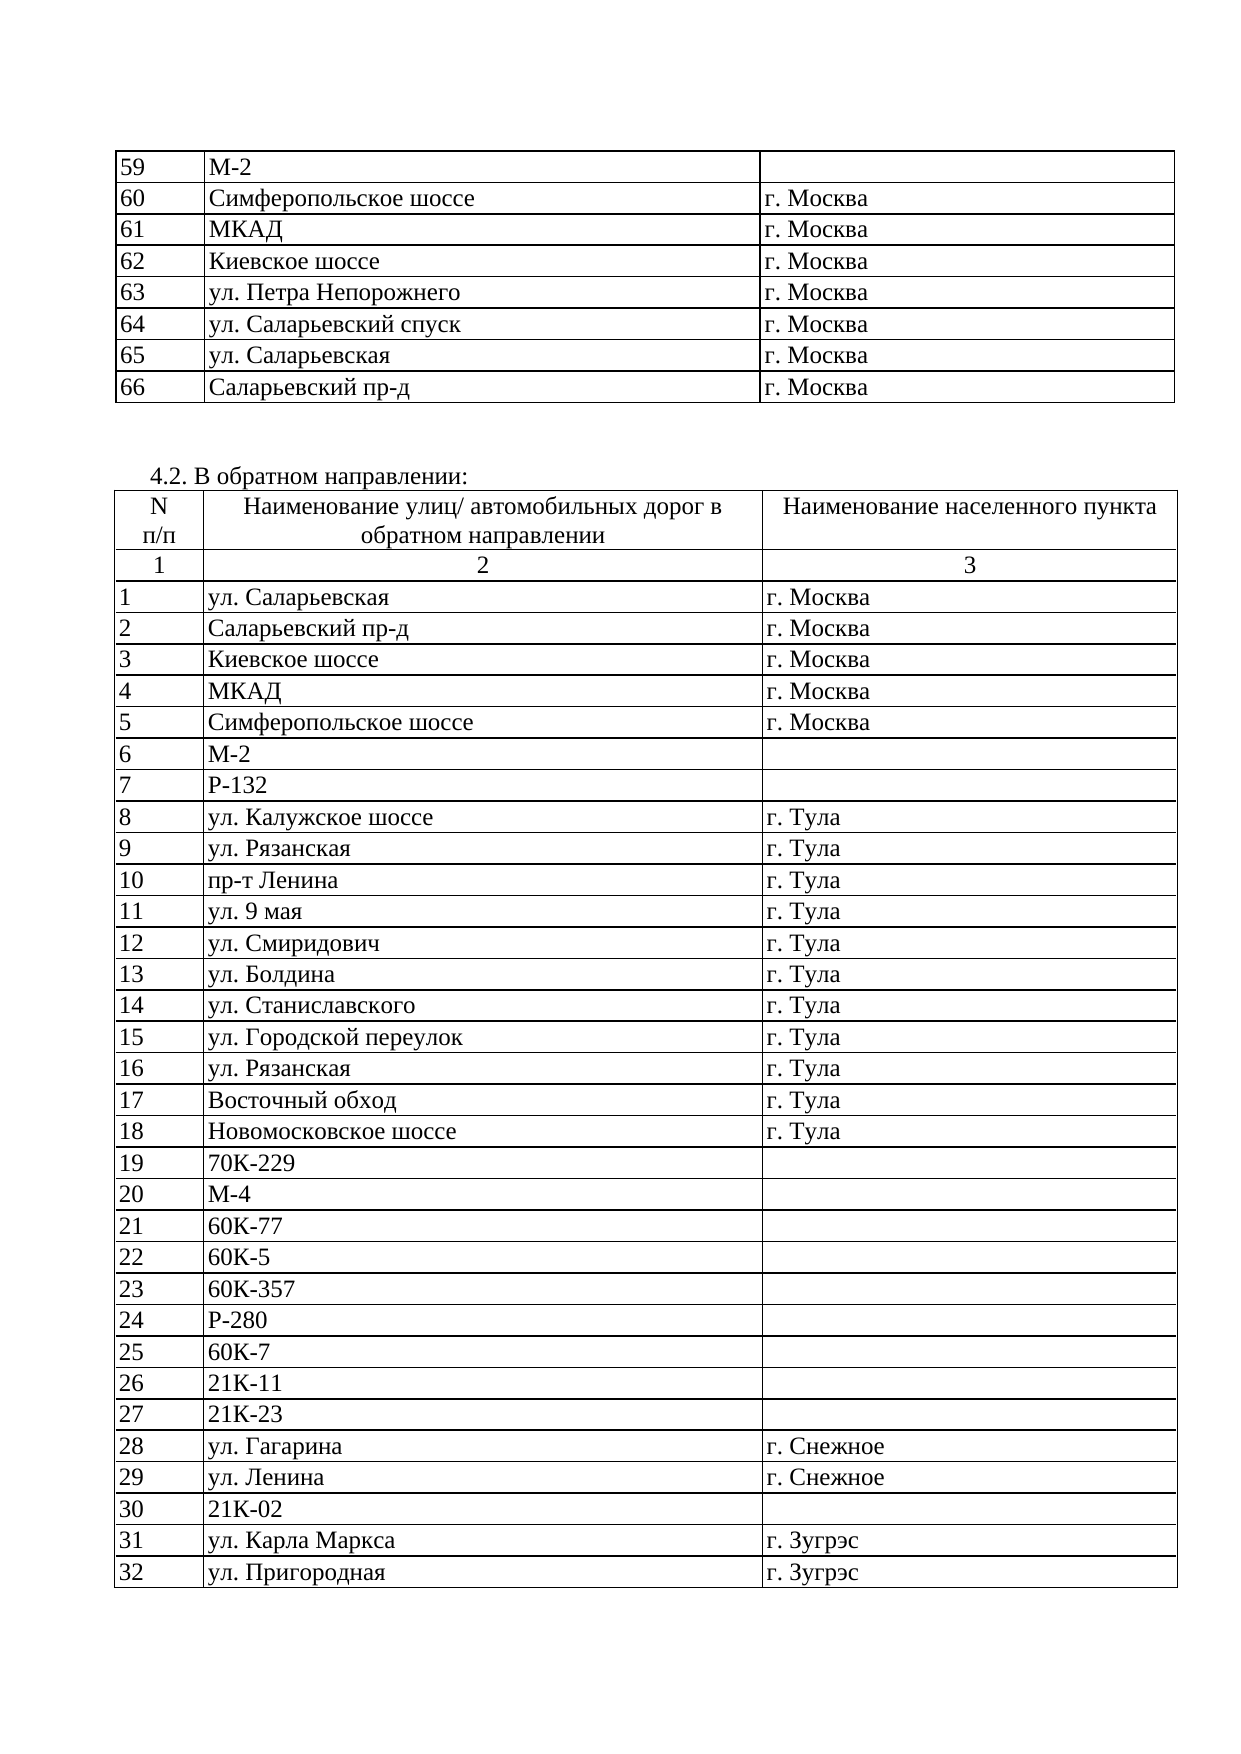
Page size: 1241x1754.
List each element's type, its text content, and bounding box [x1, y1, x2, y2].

table_cell Новомосковское шоссе [204, 1116, 762, 1146]
table_cell 1 [115, 581, 203, 611]
table_cell 17 [115, 1084, 203, 1115]
table_cell г. Москва [761, 309, 1174, 339]
table_cell [763, 1146, 1177, 1178]
table_cell 23 [115, 1273, 203, 1303]
table_cell 60К-5 [204, 1242, 762, 1272]
table_cell ул. 9 мая [204, 896, 762, 926]
table_cell г. Москва [763, 674, 1177, 706]
table_cell г. Москва [761, 372, 1174, 402]
table_cell ул. Ленина [204, 1462, 762, 1492]
table_cell ул. Гагарина [204, 1431, 762, 1461]
table_cell 26 [115, 1368, 203, 1398]
table_cell [763, 1272, 1177, 1303]
table_cell ул. Станиславского [204, 991, 762, 1020]
table_cell ул. Петра Непорожнего [205, 277, 759, 307]
table_cell г. Тула [763, 800, 1177, 832]
table_cell Киевское шоссе [205, 246, 759, 276]
table_cell 28 [115, 1430, 203, 1461]
table_cell г. Тула [763, 989, 1177, 1020]
table_cell 60К-7 [204, 1337, 762, 1366]
table_cell [763, 1241, 1177, 1272]
table_cell г. Тула [763, 863, 1177, 894]
table_cell г. Тула [763, 1020, 1177, 1052]
table_cell 63 [117, 277, 204, 307]
table_header Наименование населенного пункта [763, 491, 1177, 548]
table_cell Восточный обход [204, 1085, 762, 1115]
table_cell ул. Саларьевская [205, 340, 759, 370]
table_cell г. Москва [763, 580, 1177, 611]
table_cell [763, 737, 1177, 769]
table_cell 3 [115, 644, 203, 674]
table_cell г. Москва [761, 277, 1174, 307]
table_cell 15 [115, 1021, 203, 1052]
table_cell г. Тула [763, 1083, 1177, 1115]
table_cell 3 [763, 549, 1177, 580]
table_cell 6 [115, 738, 203, 769]
table_cell г. Тула [763, 832, 1177, 863]
table_cell 21 [115, 1210, 203, 1241]
table_cell ул. Смиридович [204, 928, 762, 957]
table_cell [761, 152, 1174, 181]
table_cell 18 [115, 1116, 203, 1146]
table_header N п/п [115, 491, 203, 548]
table_cell г. Тула [763, 958, 1177, 989]
table_cell [763, 1178, 1177, 1209]
table_cell Р-132 [204, 770, 762, 800]
table_cell ул. Рязанская [204, 1053, 762, 1083]
table_cell г. Зугрэс [763, 1555, 1177, 1587]
table_cell г. Москва [763, 706, 1177, 737]
table_cell 65 [117, 340, 204, 370]
table_cell Симферопольское шоссе [205, 183, 759, 213]
table_cell 21К-11 [204, 1368, 762, 1398]
table_cell ул. Городской переулок [204, 1022, 762, 1052]
table_cell пр-т Ленина [204, 865, 762, 894]
table_cell 60 [117, 183, 204, 213]
table_cell 8 [115, 801, 203, 832]
table_cell 62 [117, 246, 204, 276]
table_header Наименование улиц/ автомобильных дорог в обратном направлении [204, 491, 762, 548]
table_cell 19 [115, 1147, 203, 1178]
table_cell г. Москва [761, 246, 1174, 276]
table_cell г. Тула [763, 926, 1177, 957]
table_cell 70К-229 [204, 1148, 762, 1178]
table_cell Саларьевский пр-д [205, 372, 759, 402]
table_cell г. Снежное [763, 1429, 1177, 1461]
table_cell 66 [117, 372, 204, 402]
table_cell ул. Саларьевский спуск [205, 309, 759, 339]
table_cell М-2 [205, 152, 759, 181]
text 4.2. В обратном направлении: [150, 461, 1090, 489]
table_cell Киевское шоссе [204, 645, 762, 674]
table_cell 32 [115, 1556, 203, 1587]
table_cell 16 [115, 1053, 203, 1083]
table_cell [763, 769, 1177, 800]
table_cell ул. Болдина [204, 959, 762, 989]
table_cell 61 [117, 215, 204, 244]
table_cell 31 [115, 1525, 203, 1555]
table_cell 11 [115, 896, 203, 926]
table_cell М-2 [204, 739, 762, 769]
table_cell [763, 1492, 1177, 1524]
table_cell г. Москва [761, 215, 1174, 244]
table_cell [763, 1335, 1177, 1366]
table_cell 25 [115, 1336, 203, 1366]
table_cell 24 [115, 1305, 203, 1335]
table_cell М-4 [204, 1179, 762, 1209]
table_cell г. Тула [763, 1115, 1177, 1146]
table_cell г. Тула [763, 1052, 1177, 1083]
table_cell г. Зугрэс [763, 1524, 1177, 1555]
table_cell 1 [115, 550, 203, 580]
table_cell 7 [115, 770, 203, 800]
table_cell 2 [115, 613, 203, 643]
table_cell Симферопольское шоссе [204, 707, 762, 737]
table_cell МКАД [205, 215, 759, 244]
table_cell 12 [115, 927, 203, 957]
table_cell 10 [115, 864, 203, 894]
table_cell 27 [115, 1399, 203, 1429]
table_cell [763, 1209, 1177, 1241]
table_cell г. Москва [763, 643, 1177, 674]
table_cell [763, 1398, 1177, 1429]
table_cell 60К-77 [204, 1211, 762, 1241]
table_cell [763, 1366, 1177, 1398]
table_cell Саларьевский пр-д [204, 613, 762, 643]
table_cell 21К-23 [204, 1400, 762, 1429]
table_cell 14 [115, 990, 203, 1020]
table_cell 20 [115, 1179, 203, 1209]
table_cell 60К-357 [204, 1274, 762, 1303]
table_cell ул. Карла Маркса [204, 1525, 762, 1555]
table_cell ул. Рязанская [204, 833, 762, 863]
table_cell ул. Калужское шоссе [204, 802, 762, 832]
table_cell г. Снежное [763, 1461, 1177, 1492]
table_cell 9 [115, 833, 203, 863]
table_cell 13 [115, 959, 203, 989]
table_cell г. Москва [761, 183, 1174, 213]
table_cell г. Тула [763, 895, 1177, 926]
table_cell МКАД [204, 676, 762, 706]
table_cell 30 [115, 1493, 203, 1524]
table_cell 29 [115, 1462, 203, 1492]
table_cell [763, 1304, 1177, 1335]
table_cell 22 [115, 1242, 203, 1272]
table_cell 5 [115, 707, 203, 737]
table_cell г. Москва [761, 340, 1174, 370]
table_cell г. Москва [763, 611, 1177, 643]
table_cell ул. Саларьевская [204, 582, 762, 611]
table_cell ул. Пригородная [204, 1557, 762, 1587]
table_cell 64 [117, 309, 204, 339]
table_cell 59 [117, 152, 204, 181]
table_cell 21К-02 [204, 1494, 762, 1524]
table_cell 2 [204, 550, 762, 580]
table_cell 4 [115, 675, 203, 706]
table_cell Р-280 [204, 1305, 762, 1335]
